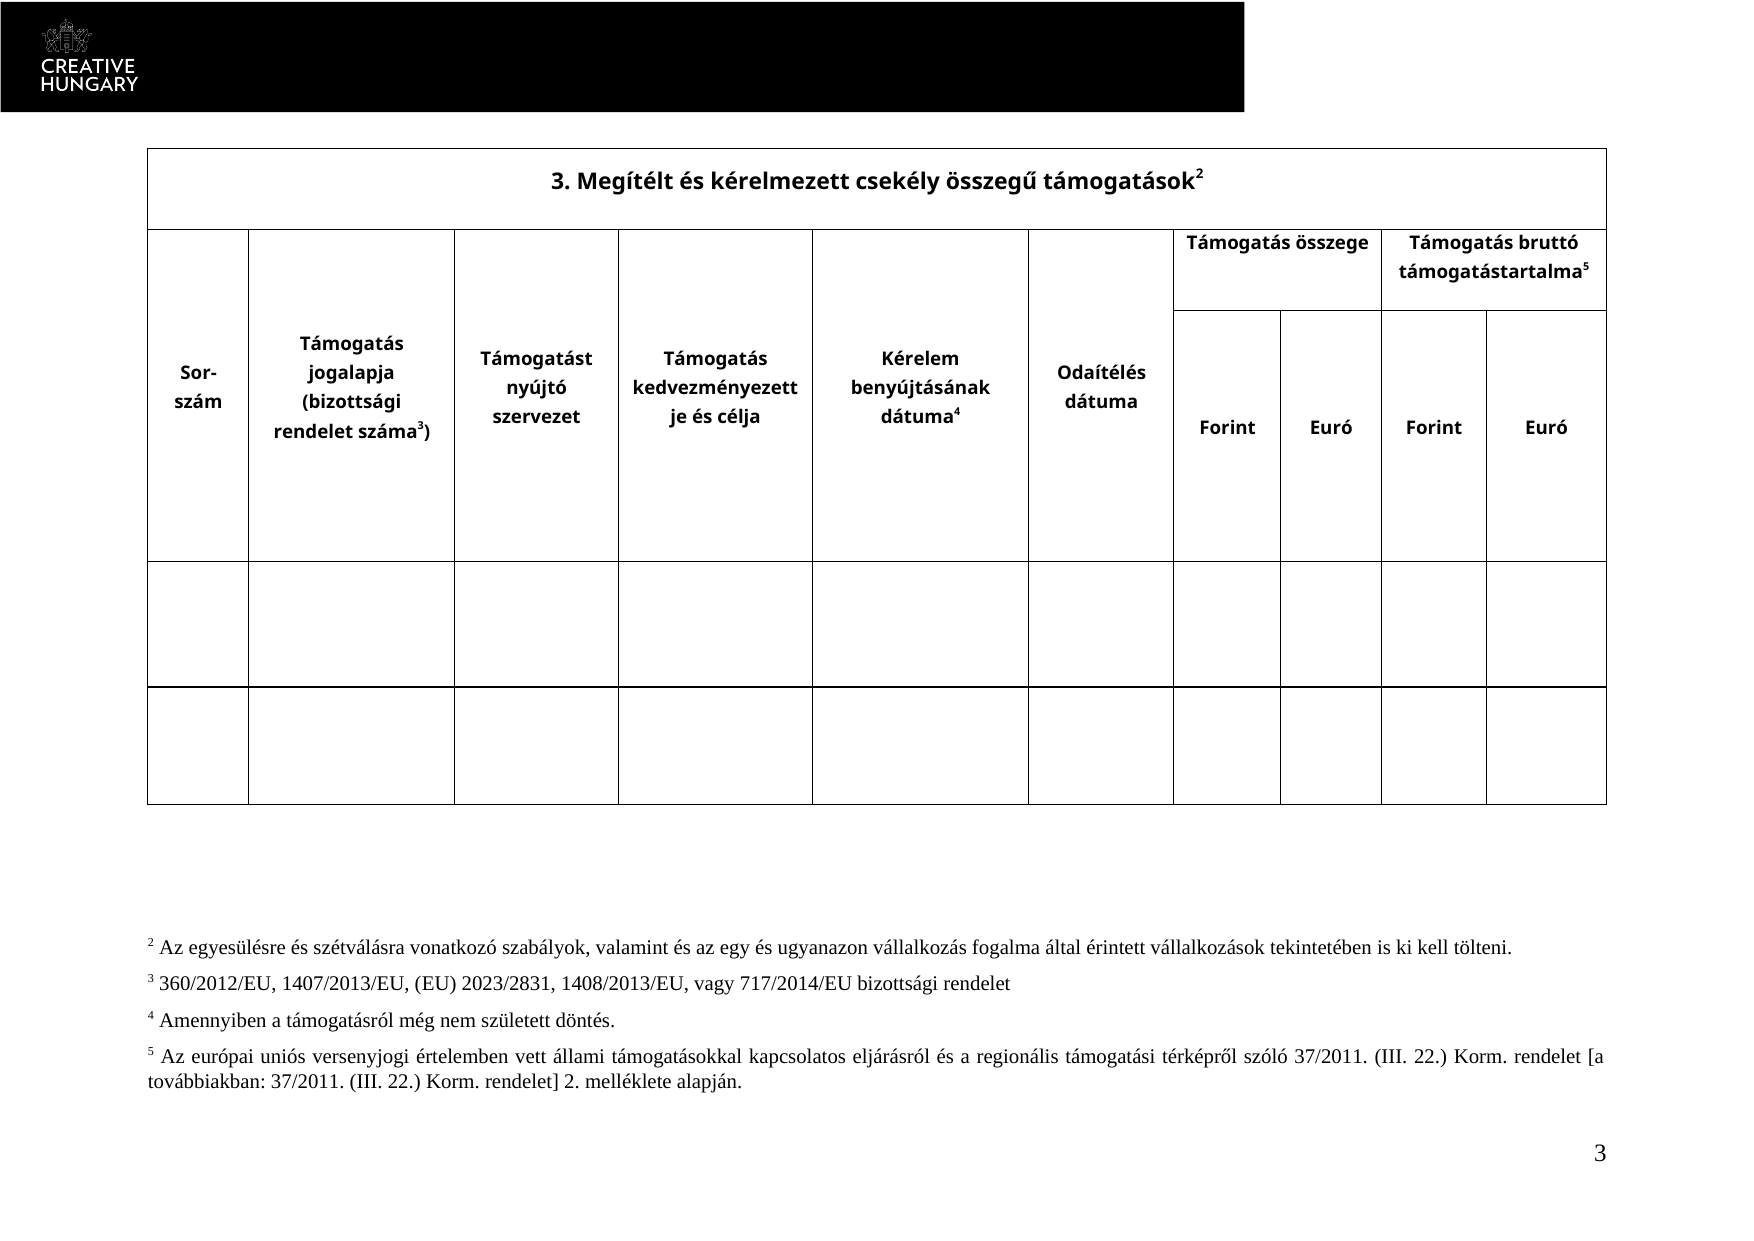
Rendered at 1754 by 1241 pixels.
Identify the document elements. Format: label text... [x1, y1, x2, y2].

table_cell [1174, 562, 1280, 686]
table_cell Forint [1382, 311, 1486, 561]
table_cell [455, 688, 618, 804]
table_cell [1281, 688, 1381, 804]
table_cell Támogatás összege [1174, 230, 1381, 309]
table_cell [1487, 688, 1606, 804]
table_cell [1029, 562, 1173, 686]
table_cell [1174, 688, 1280, 804]
picture [31, 0, 149, 137]
table_cell [1382, 562, 1486, 686]
table_cell [619, 562, 812, 686]
table_cell Odaítélés dátuma [1029, 230, 1173, 561]
table_cell Forint [1174, 311, 1280, 561]
table_cell Támogatás kedvezményezettje és célja [619, 230, 812, 561]
table_cell Támogatást nyújtó szervezet [455, 230, 618, 561]
table_cell Euró [1487, 311, 1606, 561]
table_cell Euró [1281, 311, 1381, 561]
table_cell [1487, 562, 1606, 686]
table_cell [813, 688, 1028, 804]
table_cell [619, 688, 812, 804]
table_header 3. Megítélt és kérelmezett csekély összegű támogatások [148, 149, 1606, 228]
table_cell [1382, 688, 1486, 804]
table_cell [148, 688, 248, 804]
table_cell Támogatás bruttó támogatástartalma [1382, 230, 1606, 309]
table_cell [148, 562, 248, 686]
table_cell [249, 688, 454, 804]
table_cell [813, 562, 1028, 686]
table_cell [455, 562, 618, 686]
table_cell Kérelem benyújtásának dátuma [813, 230, 1028, 561]
table_cell Sor-szám [148, 230, 248, 561]
table_cell [1029, 688, 1173, 804]
table_cell Támogatás jogalapja (bizottsági rendelet száma) [249, 230, 454, 561]
table_cell [1281, 562, 1381, 686]
table_cell [249, 562, 454, 686]
